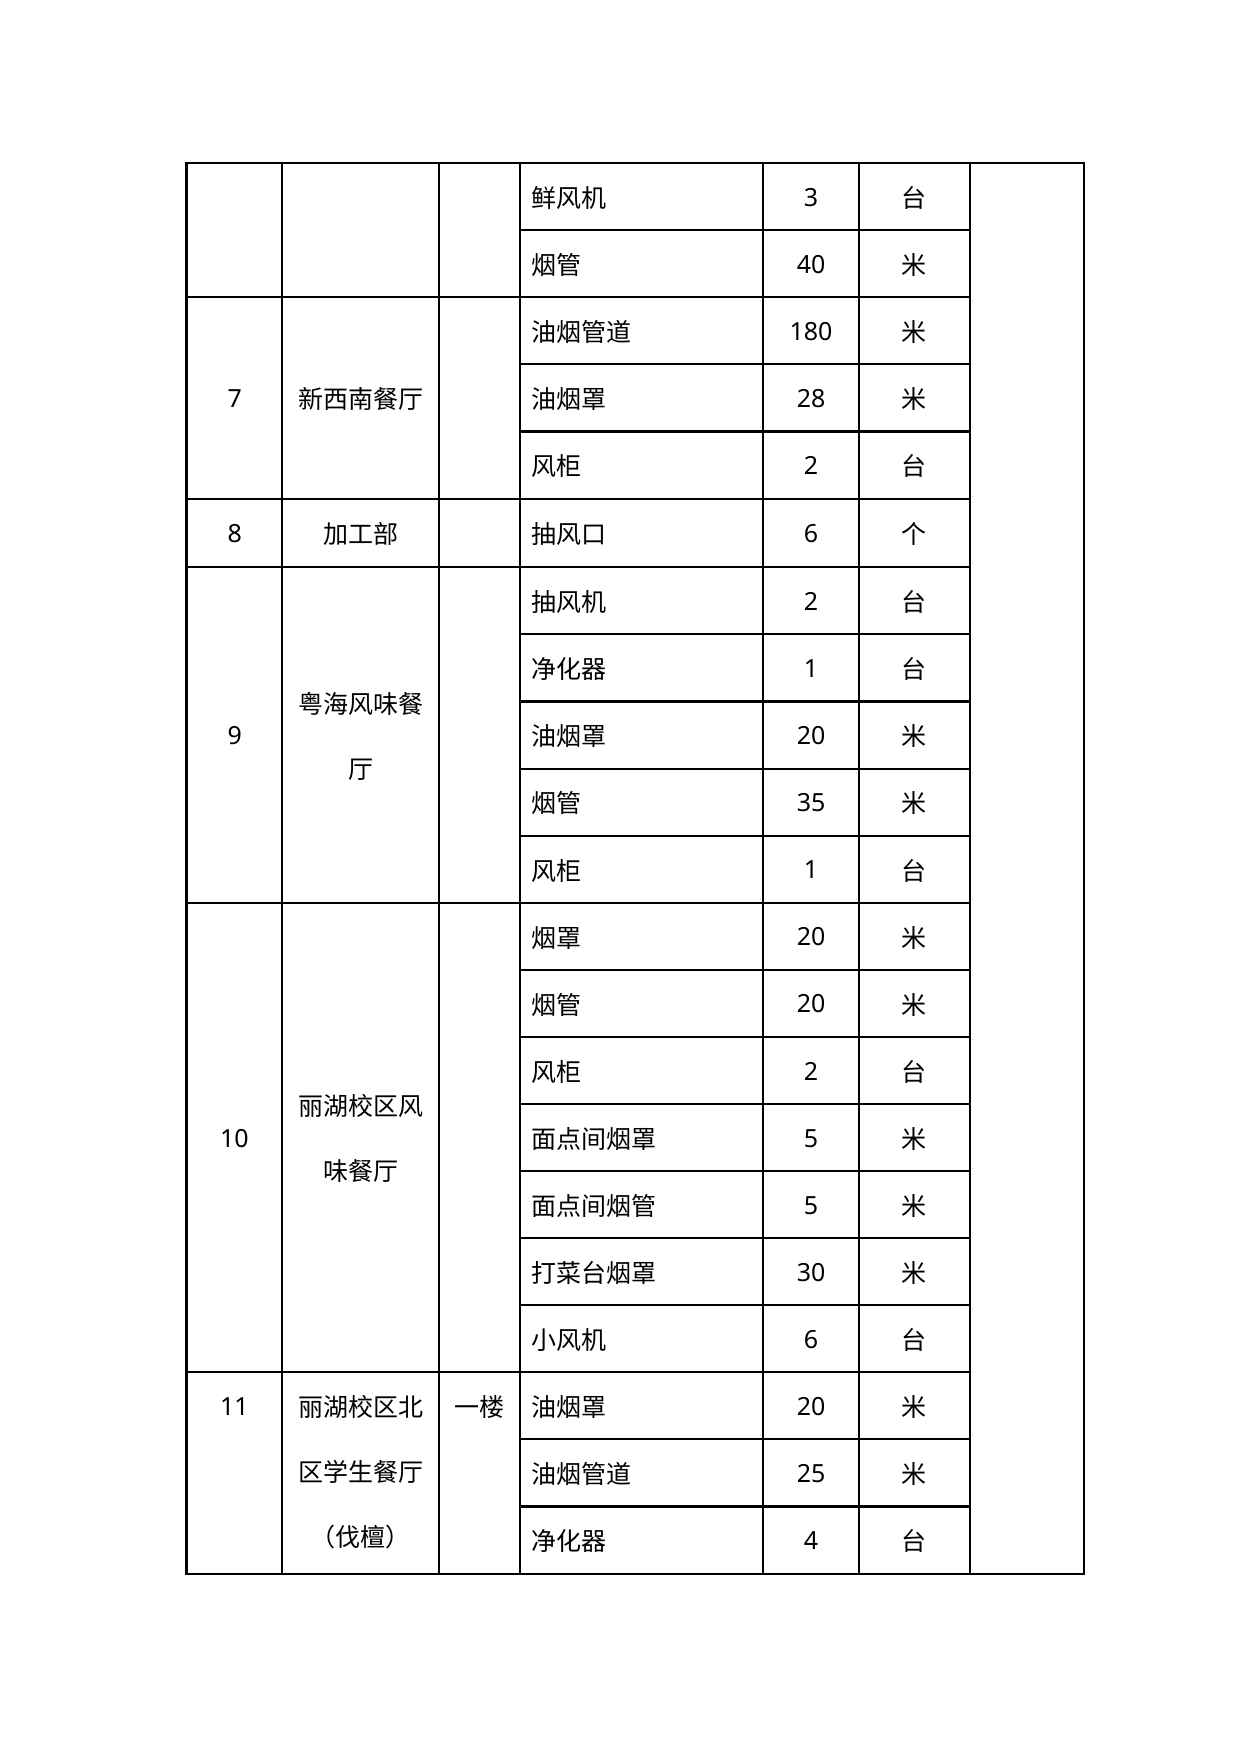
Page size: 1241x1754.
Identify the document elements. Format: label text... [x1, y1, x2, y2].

table_cell 油烟管道 [521, 298, 762, 363]
table_cell 9 [188, 568, 281, 902]
table_cell [440, 568, 519, 902]
table_cell [440, 298, 519, 497]
table_cell 180 [764, 298, 858, 363]
table_cell 鲜风机 [521, 164, 762, 229]
table_cell 油烟罩 [521, 703, 762, 767]
table_cell 小风机 [521, 1306, 762, 1371]
table_cell 10 [188, 904, 281, 1371]
table_cell 米 [860, 1440, 969, 1505]
table_cell 米 [860, 1172, 969, 1237]
table_cell 20 [764, 971, 858, 1036]
table_cell 米 [860, 1373, 969, 1438]
table_cell 面点间烟罩 [521, 1105, 762, 1170]
table_cell 20 [764, 1373, 858, 1438]
table_cell 1 [764, 635, 858, 700]
table_cell 油烟罩 [521, 1373, 762, 1438]
table_cell 米 [860, 770, 969, 834]
table_cell 丽湖校区北区学生餐厅（伐檀） [283, 1373, 438, 1572]
table_cell 5 [764, 1105, 858, 1170]
table_cell 台 [860, 1508, 969, 1572]
table_cell 米 [860, 298, 969, 363]
table_cell 台 [860, 164, 969, 229]
table_cell 抽风口 [521, 500, 762, 566]
table_cell 粤海风味餐厅 [283, 568, 438, 902]
table_cell 风柜 [521, 837, 762, 902]
table_cell 米 [860, 971, 969, 1036]
table_cell [440, 904, 519, 1371]
table_cell 28 [764, 365, 858, 430]
table_cell 面点间烟管 [521, 1172, 762, 1237]
table_cell 油烟罩 [521, 365, 762, 430]
table_cell 风柜 [521, 433, 762, 497]
table_cell 11 [188, 1373, 281, 1572]
table_cell 新西南餐厅 [283, 298, 438, 497]
table_cell 8 [188, 500, 281, 566]
table_cell 台 [860, 1306, 969, 1371]
table_cell 米 [860, 365, 969, 430]
table_cell 40 [764, 231, 858, 296]
table_cell 20 [764, 703, 858, 767]
table_cell 台 [860, 433, 969, 497]
table_cell 30 [764, 1239, 858, 1304]
table_cell 4 [764, 1508, 858, 1572]
table_cell 油烟管道 [521, 1440, 762, 1505]
table_cell 2 [764, 433, 858, 497]
table_cell 净化器 [521, 1508, 762, 1572]
table_cell 台 [860, 837, 969, 902]
table_cell 风柜 [521, 1038, 762, 1103]
table_cell 米 [860, 231, 969, 296]
table_cell 1 [764, 837, 858, 902]
table_cell 米 [860, 703, 969, 767]
table_cell 6 [764, 1306, 858, 1371]
table_cell 35 [764, 770, 858, 834]
table_cell 3 [764, 164, 858, 229]
table_cell 2 [764, 1038, 858, 1103]
table_cell 台 [860, 635, 969, 700]
table_cell 烟管 [521, 770, 762, 834]
table_cell [440, 500, 519, 566]
table_cell 米 [860, 904, 969, 969]
table_cell 一楼 [440, 1373, 519, 1572]
table_cell 加工部 [283, 500, 438, 566]
table_cell 米 [860, 1239, 969, 1304]
table_cell 5 [764, 1172, 858, 1237]
table_cell 抽风机 [521, 568, 762, 633]
table_cell 20 [764, 904, 858, 969]
table_cell 6 [764, 500, 858, 566]
table_cell 烟管 [521, 971, 762, 1036]
table_cell 7 [188, 298, 281, 497]
table_cell 烟罩 [521, 904, 762, 969]
table_cell 台 [860, 568, 969, 633]
table_cell 米 [860, 1105, 969, 1170]
table_cell 2 [764, 568, 858, 633]
table_cell 丽湖校区风味餐厅 [283, 904, 438, 1371]
table_cell 打菜台烟罩 [521, 1239, 762, 1304]
table_cell 净化器 [521, 635, 762, 700]
table_cell 个 [860, 500, 969, 566]
table_cell 台 [860, 1038, 969, 1103]
table_cell 烟管 [521, 231, 762, 296]
table_cell 25 [764, 1440, 858, 1505]
